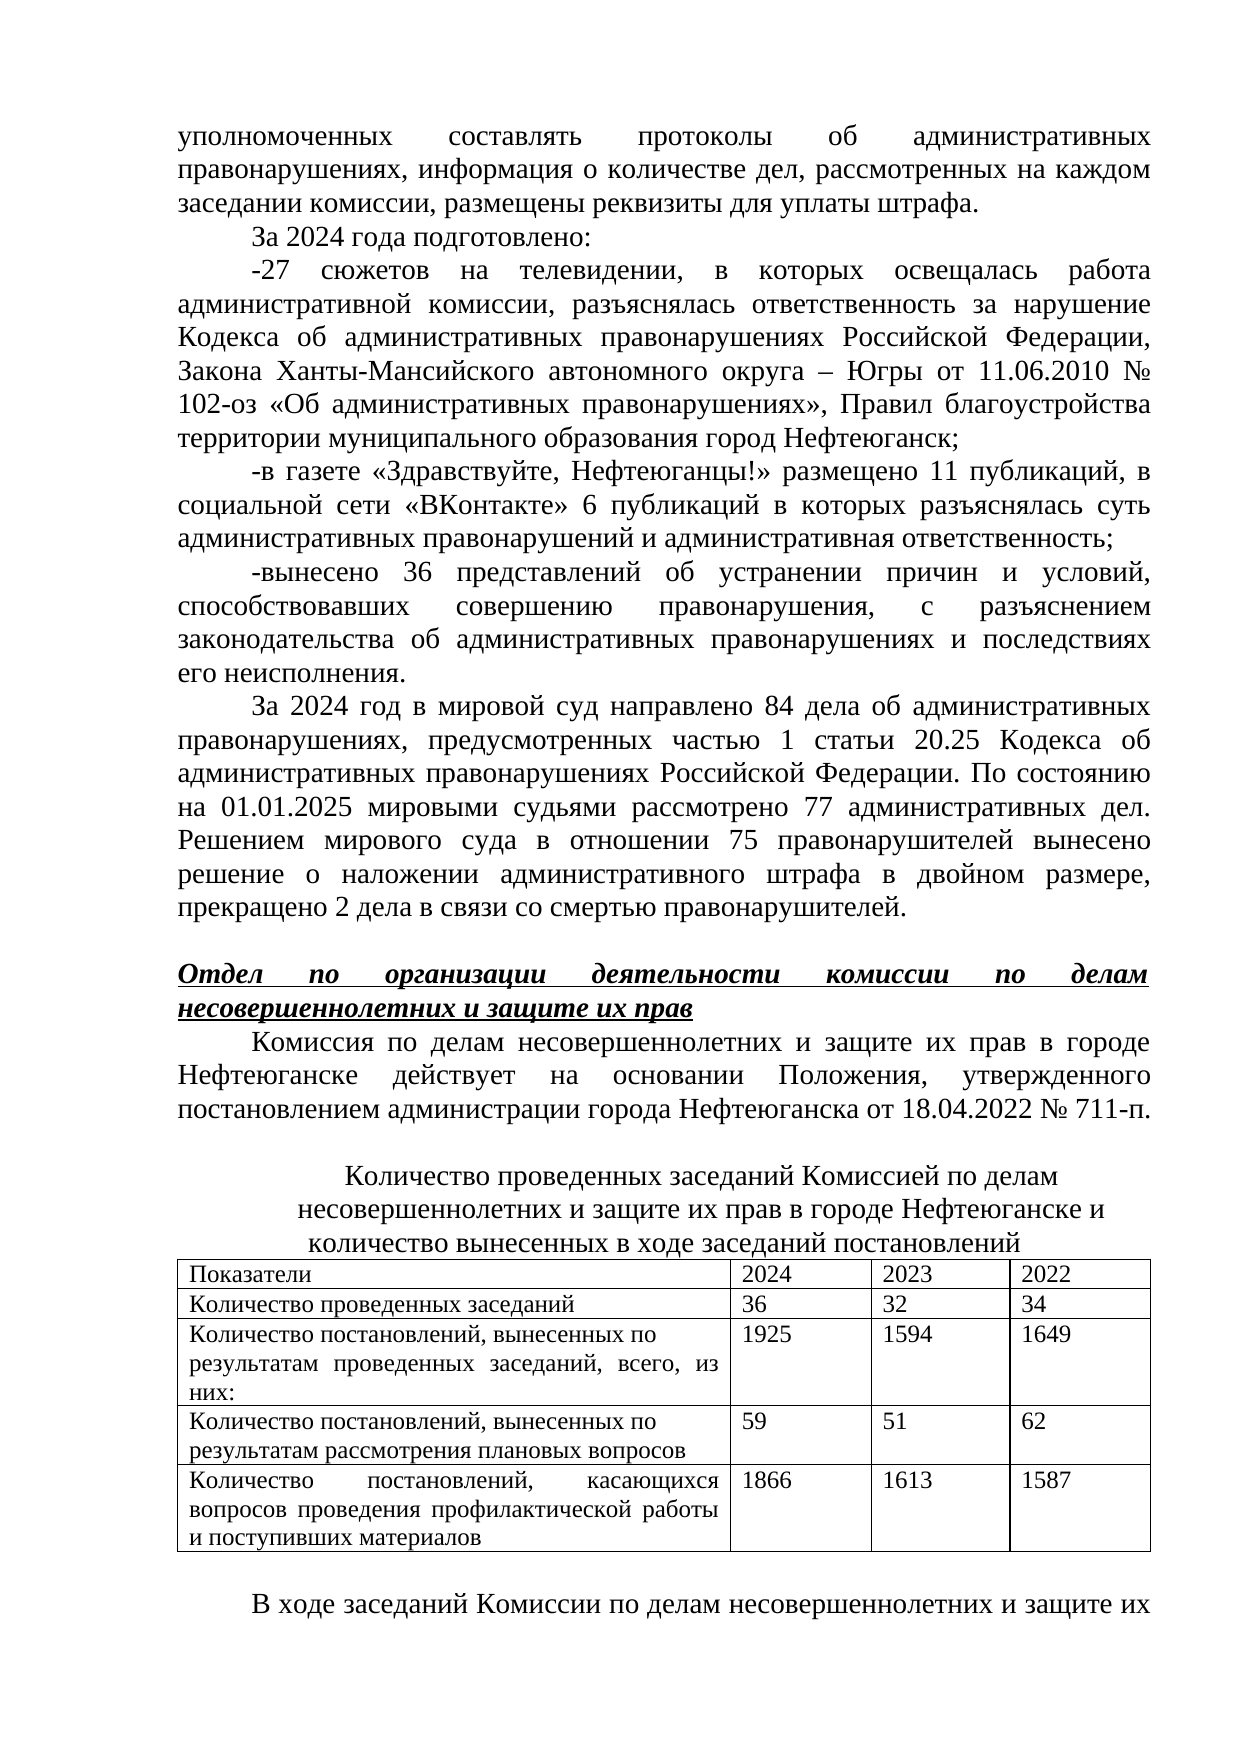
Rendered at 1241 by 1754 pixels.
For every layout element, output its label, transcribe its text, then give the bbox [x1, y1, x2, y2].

text -в газете «Здравствуйте, Нефтеюганцы!» размещено 11 публикаций, в социальной сети «ВКонтакте» 6 публикаций в которых разъяснялась суть административных правонарушений и административная ответственность; [177, 453, 1152, 554]
table_header Показатели [178, 1260, 730, 1288]
text несовершеннолетних и защите их прав в городе Нефтеюганске и количество вынесенных в ходе заседаний постановлений [177, 1191, 1152, 1258]
table_cell 36 [731, 1289, 871, 1318]
table_cell 1587 [1011, 1465, 1150, 1551]
text За 2024 года подготовлено: [177, 219, 1152, 252]
text Количество проведенных заседаний Комиссией по делам [177, 1158, 1152, 1191]
text Комиссия по делам несовершеннолетних и защите их прав в городе Нефтеюганске действует на основании Положения, утвержденного постановлением администрации города Нефтеюганска от 18.04.2022 № 711-п. [177, 1024, 1152, 1124]
table_cell 1866 [731, 1465, 871, 1551]
table_cell 32 [872, 1289, 1009, 1318]
table_cell 1925 [731, 1319, 871, 1405]
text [177, 1586, 1152, 1619]
table_cell 1613 [872, 1465, 1009, 1551]
table_cell Количество постановлений, вынесенных по результатам рассмотрения плановых вопросов [178, 1406, 730, 1464]
table_cell Количество постановлений, касающихся вопросов проведения профилактической работы и поступивших материалов [178, 1465, 730, 1551]
table_header 2023 [872, 1260, 1009, 1288]
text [177, 118, 1152, 219]
table_cell 34 [1011, 1289, 1150, 1318]
table_cell 59 [731, 1406, 871, 1464]
table_cell 62 [1011, 1406, 1150, 1464]
text -вынесено 36 представлений об устранении причин и условий, способствовавших совершению правонарушения, с разъяснением законодательства об административных правонарушениях и последствиях его неисполнения. [177, 554, 1152, 688]
text -27 сюжетов на телевидении, в которых освещалась работа административной комиссии, разъяснялась ответственность за нарушение Кодекса об административных правонарушениях Российской Федерации, Закона Ханты-Мансийского автономного округа – Югры от 11.06.2010 № 102-оз «Об административных правонарушениях», Правил благоустройства территории муниципального образования город Нефтеюганск; [177, 252, 1152, 453]
table_header 2024 [731, 1260, 871, 1288]
table_cell 1594 [872, 1319, 1009, 1405]
table_cell 51 [872, 1406, 1009, 1464]
text За 2024 год в мировой суд направлено 84 дела об административных правонарушениях, предусмотренных частью 1 статьи 20.25 Кодекса об административных правонарушениях Российской Федерации. По состоянию на 01.01.2025 мировыми судьями рассмотрено 77 административных дел. Решением мирового суда в отношении 75 правонарушителей вынесено решение о наложении административного штрафа в двойном размере, прекращено 2 дела в связи со смертью правонарушителей. [177, 688, 1152, 923]
table_cell 1649 [1011, 1319, 1150, 1405]
table_cell Количество проведенных заседаний [178, 1289, 730, 1318]
text Отдел по организации деятельности комиссии по делам несовершеннолетних и защите их прав [177, 957, 1152, 1024]
table_header 2022 [1011, 1260, 1150, 1288]
table_cell Количество постановлений, вынесенных по результатам проведенных заседаний, всего, из них: [178, 1319, 730, 1405]
